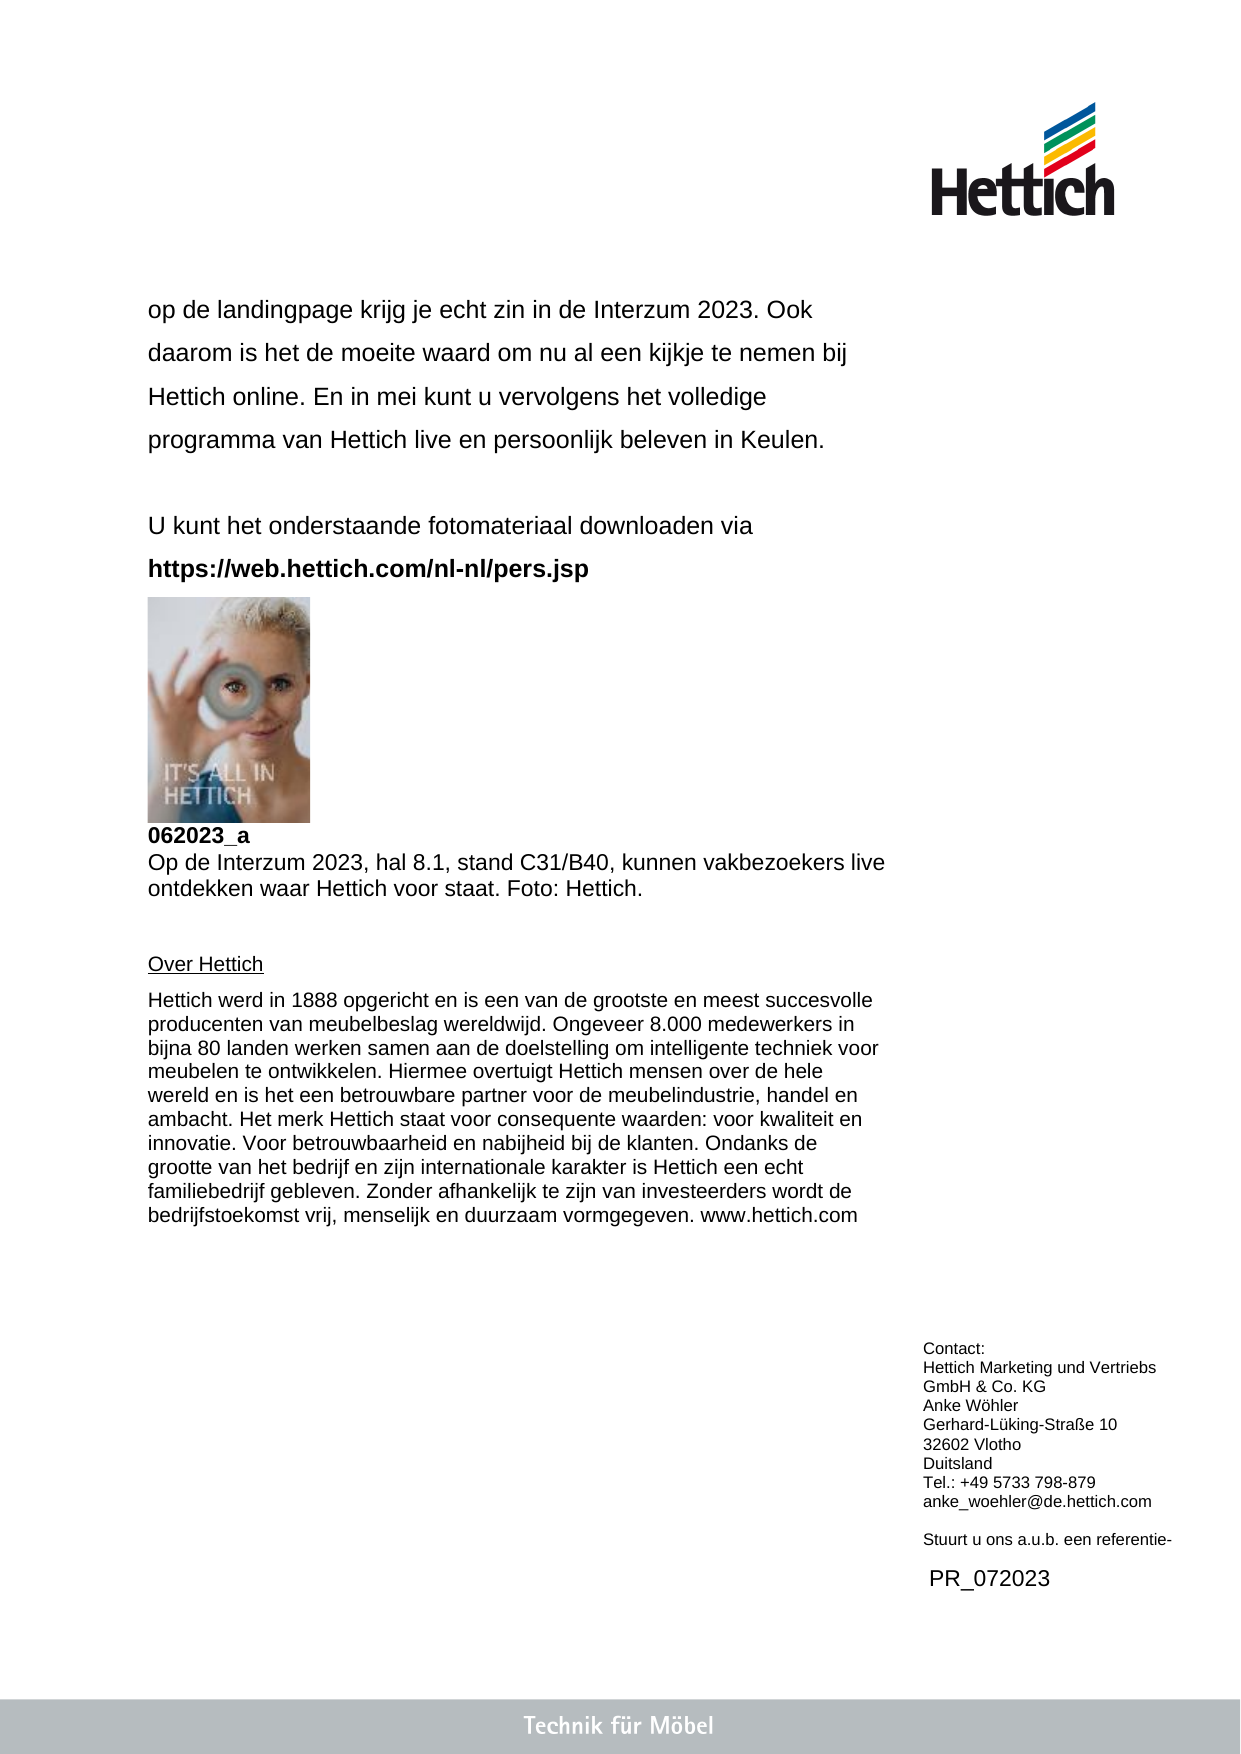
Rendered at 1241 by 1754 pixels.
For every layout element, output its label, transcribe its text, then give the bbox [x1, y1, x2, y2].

text Over Hettich [148, 952, 886, 976]
text Hettich werd in 1888 opgericht en is een van de grootste en meest succesvolle producenten van meubelbeslag wereldwijd. Ongeveer 8.000 medewerkers in bijna 80 landen werken samen aan de doelstelling om intelligente techniek voor meubelen te ontwikkelen. Hiermee overtuigt Hettich mensen over de hele wereld en is het een betrouwbare partner voor de meubelindustrie, handel en ambacht. Het merk Hettich staat voor consequente waarden: voor kwaliteit en innovatie. Voor betrouwbaarheid en nabijheid bij de klanten. Ondanks de grootte van het bedrijf en zijn internationale karakter is Hettich een echt familiebedrijf gebleven. Zonder afhankelijk te zijn van investeerders wordt de bedrijfstoekomst vrij, menselijk en duurzaam vormgegeven. www.hettich.com [148, 987, 886, 1227]
picture [0, 1636, 1241, 1754]
text Op de Interzum 2023, hal 8.1, stand C31/B40, kunnen vakbezoekers live ontdekken waar Hettich voor staat. Foto: Hettich. [148, 848, 886, 901]
picture [147, 597, 311, 823]
text U kunt het onderstaande fotomateriaal downloaden via https://web.hettich.com/nl-nl/pers.jsp [148, 511, 886, 583]
picture [0, 21, 1239, 278]
text 062023_a [148, 822, 886, 848]
